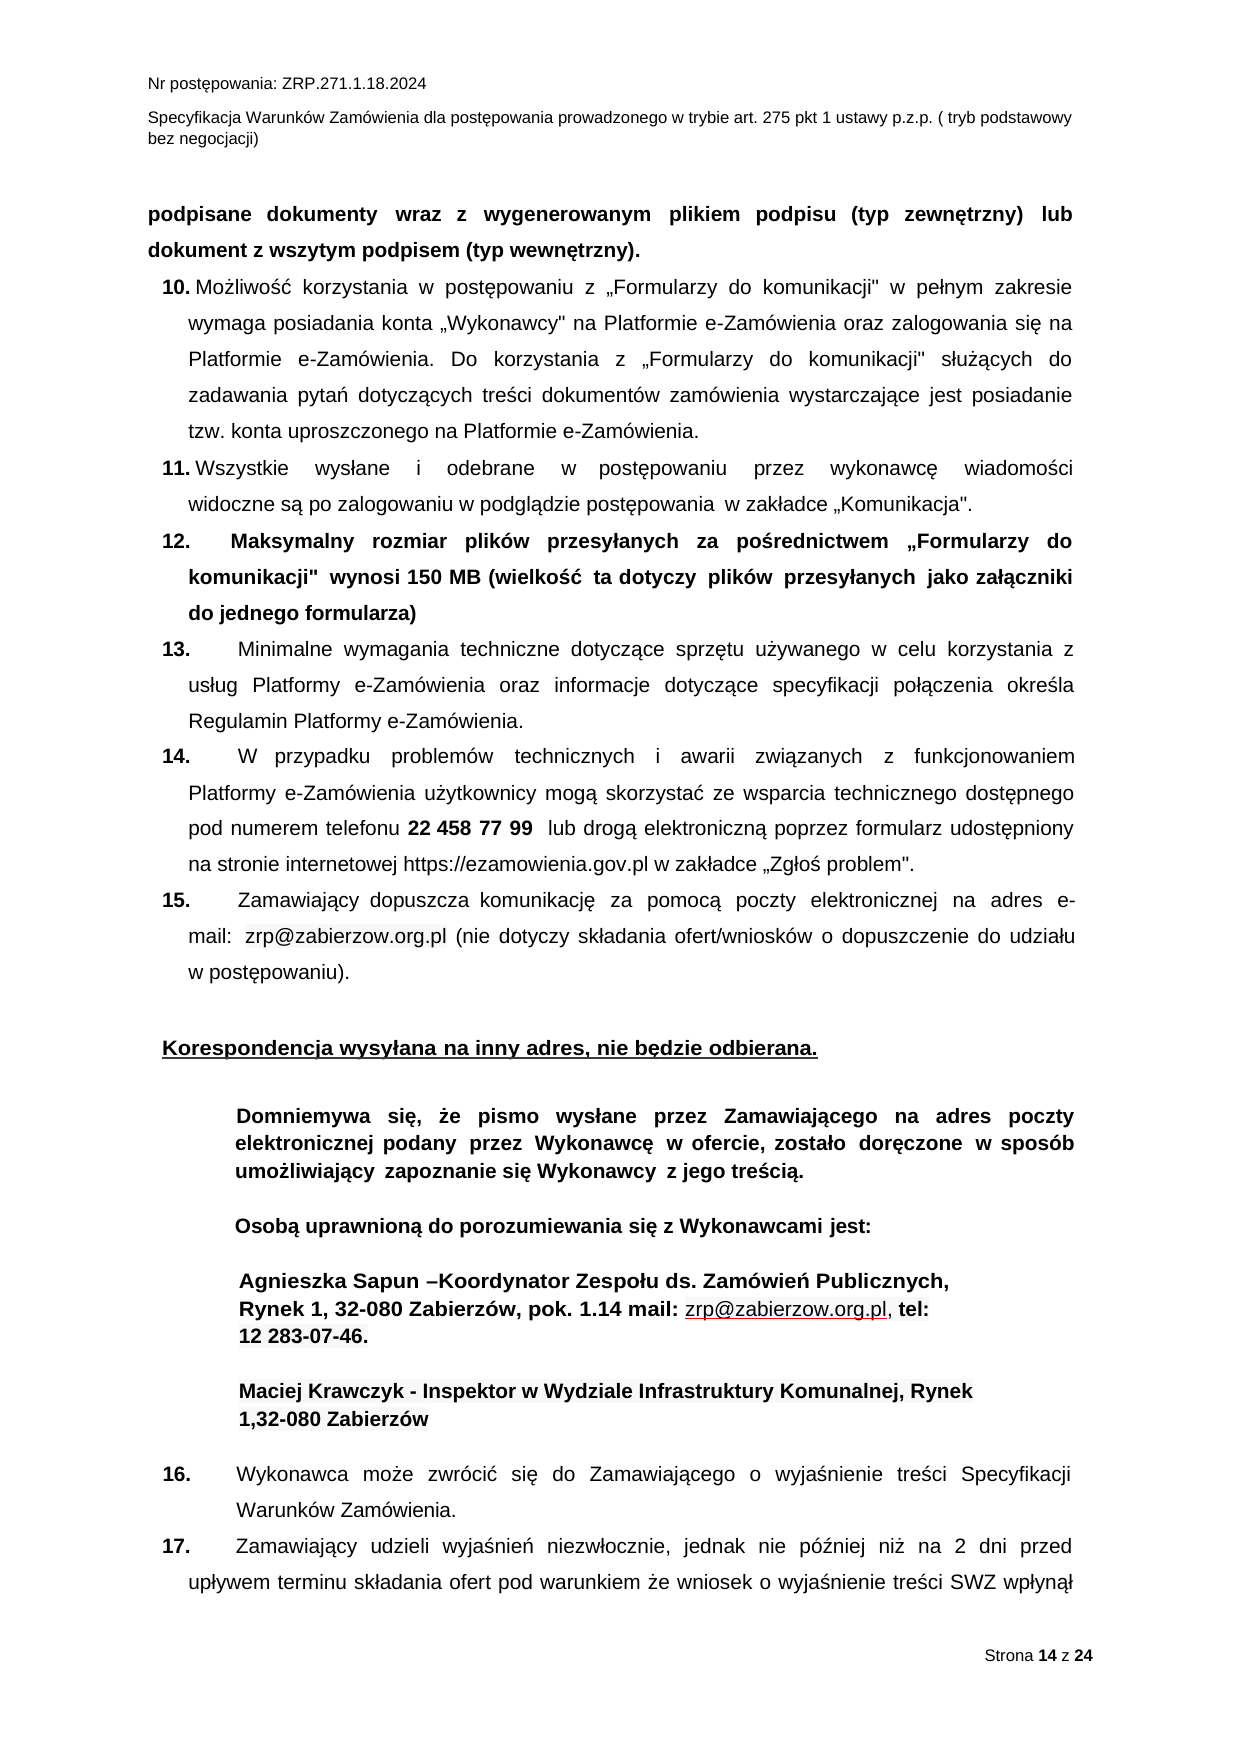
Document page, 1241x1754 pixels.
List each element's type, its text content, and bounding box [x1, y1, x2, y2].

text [148, 202, 1073, 262]
text Domniemywa się, że pismo wysłane przez Zamawiającego na adres poczty elektronicznej podany przez Wykonawcę w ofercie, zostało doręczone w sposób umożliwiający zapoznanie się Wykonawcy z jego treścią. [235, 1104, 1075, 1183]
list Możliwość korzystania w postępowaniu z „Formularzy do komunikacji" w pełnym zakresie wymaga posiadania konta „Wykonawcy" na Platformie e-Zamówienia oraz zalogowania się na Platformie e-Zamówienia. Do korzystania z „Formularzy do komunikacji" służących do zadawania pytań dotyczących treści dokumentów zamówienia wystarczające jest posiadanie tzw. konta uproszczonego na Platformie e-Zamówienia. [162, 275, 1073, 443]
text Maciej Krawczyk - Inspektor w Wydziale Infrastruktury Komunalnej, Rynek 1,32-080 Zabierzów [238, 1379, 976, 1431]
list Maksymalny rozmiar plików przesyłanych za pośrednictwem „Formularzy do komunikacji" wynosi 150 MB (wielkość ta dotyczy plików przesyłanych jako załączniki do jednego formularza) [162, 529, 1073, 624]
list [162, 1533, 1074, 1593]
text Osobą uprawnioną do porozumiewania się z Wykonawcami jest: [234, 1214, 1093, 1238]
text Agnieszka Sapun –Koordynator Zespołu ds. Zamówień Publicznych, Rynek 1, 32-080 Zabierzów, pok. 1.14 mail: zrp@zabierzow.org.pl, tel: 12 283-07-46. [238, 1269, 976, 1348]
list Wykonawca może zwrócić się do Zamawiającego o wyjaśnienie treści Specyfikacji Warunków Zamówienia. [162, 1462, 1072, 1522]
text Korespondencja wysyłana na inny adres, nie będzie odbierana. [162, 1036, 1093, 1060]
list Wszystkie wysłane i odebrane w postępowaniu przez wykonawcę wiadomości widoczne są po zalogowaniu w podglądzie postępowania w zakładce „Komunikacja". [162, 456, 1073, 516]
list W przypadku problemów technicznych i awarii związanych z funkcjonowaniem Platformy e-Zamówienia użytkownicy mogą skorzystać ze wsparcia technicznego dostępnego pod numerem telefonu 22 458 77 99 lub drogą elektroniczną poprzez formularz udostępniony na stronie internetowej https://ezamowienia.gov.pl w zakładce „Zgłoś problem". [162, 744, 1075, 876]
list Zamawiający dopuszcza komunikację za pomocą poczty elektronicznej na adres e-mail: zrp@zabierzow.org.pl (nie dotyczy składania ofert/wniosków o dopuszczenie do udziału w postępowaniu). [162, 888, 1076, 984]
list Minimalne wymagania techniczne dotyczące sprzętu używanego w celu korzystania z usług Platformy e-Zamówienia oraz informacje dotyczące specyfikacji połączenia określa Regulamin Platformy e-Zamówienia. [162, 637, 1075, 732]
